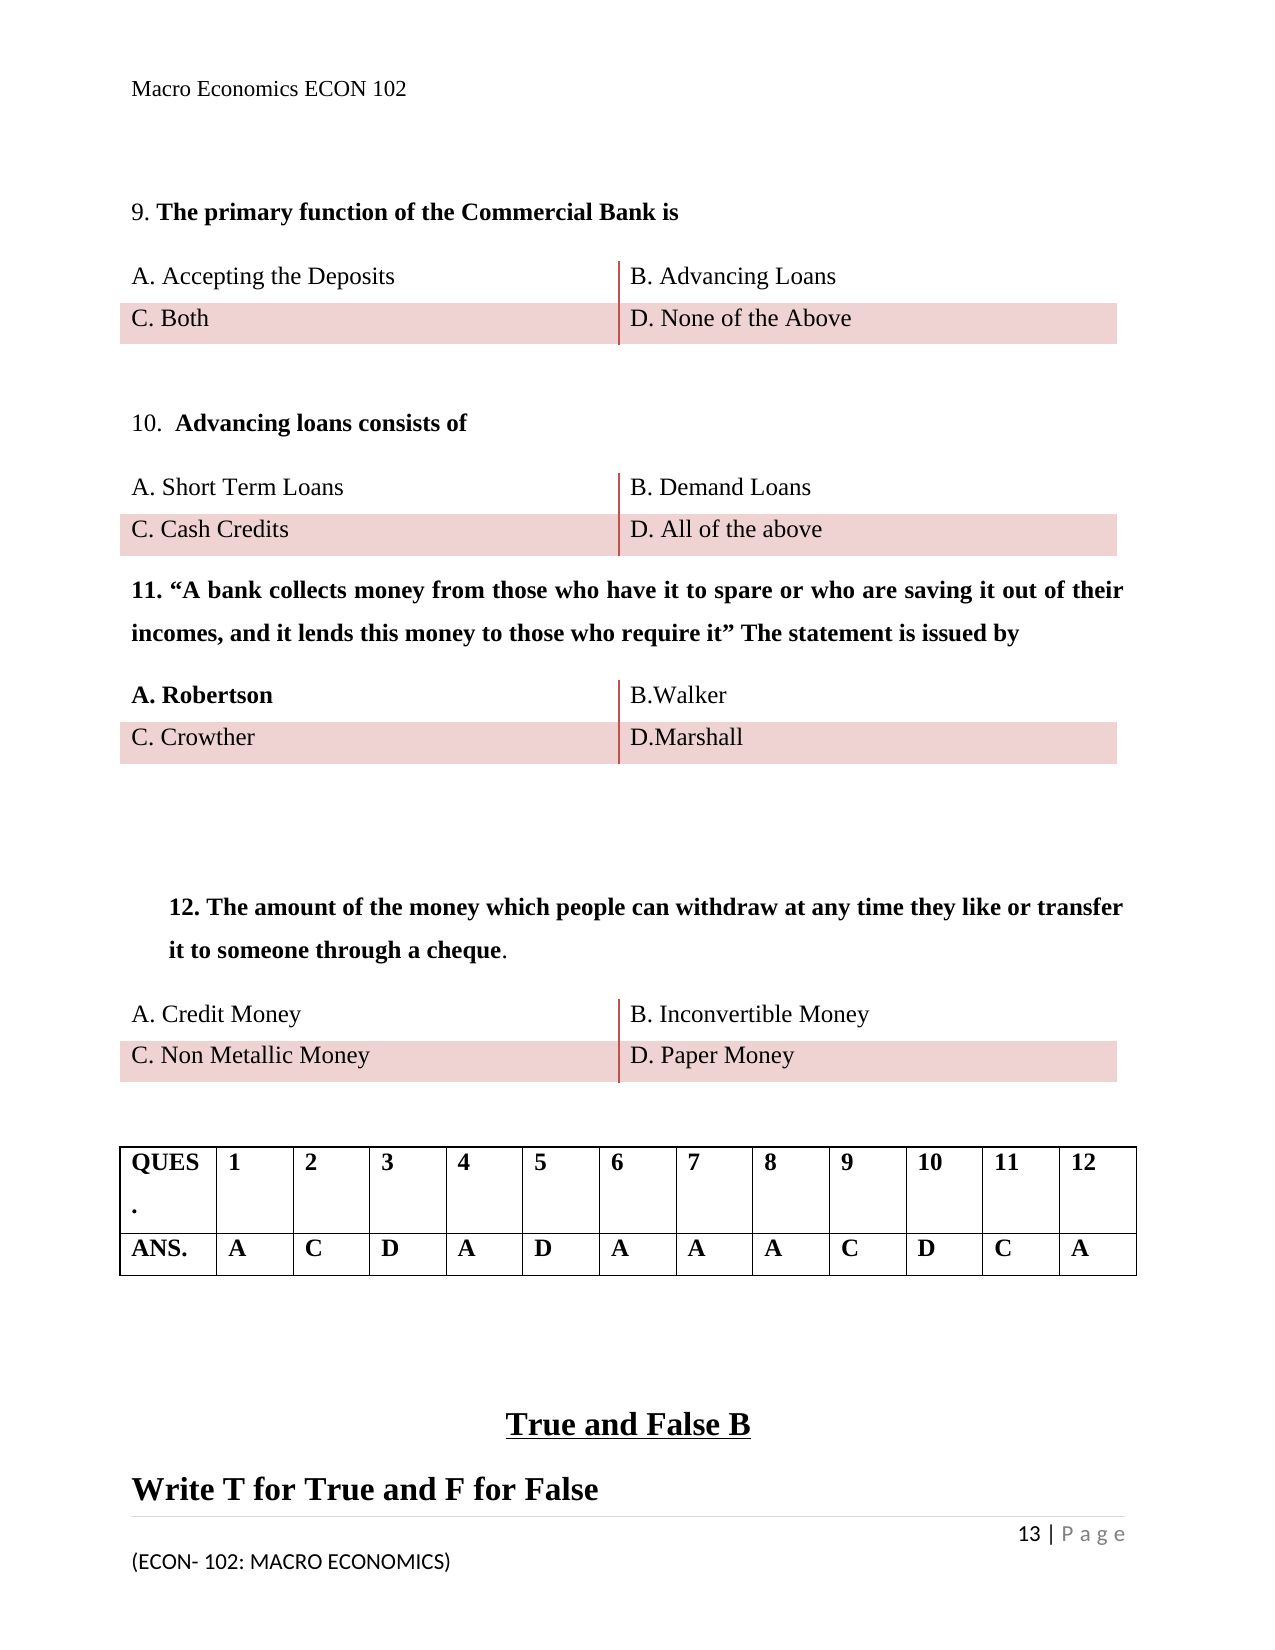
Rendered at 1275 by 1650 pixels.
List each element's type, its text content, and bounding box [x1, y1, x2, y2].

text Write T for True and F for False [131, 1469, 1125, 1508]
table_cell D. None of the Above [620, 303, 1117, 344]
table_cell C. Both [120, 303, 618, 344]
table_cell D. All of the above [620, 514, 1117, 556]
text 12. The amount of the money which people can withdraw at any time they like or transfer it to someone through a cheque. [169, 892, 1125, 963]
table_header 3 [370, 1148, 446, 1232]
table_cell A [753, 1234, 829, 1275]
text 9. The primary function of the Commercial Bank is [131, 197, 1125, 226]
table_header 4 [447, 1148, 522, 1232]
table_cell ANS. [121, 1234, 216, 1275]
text 10. Advancing loans consists of [131, 408, 1125, 437]
table_cell C [830, 1234, 906, 1275]
table_header 7 [677, 1148, 752, 1232]
table_header 8 [753, 1148, 829, 1232]
table_cell D.Marshall [620, 722, 1117, 764]
table_header QUES. [121, 1148, 216, 1232]
table_header 2 [294, 1148, 369, 1232]
table_cell C [294, 1234, 369, 1275]
table_header B. Demand Loans [620, 473, 1117, 514]
table_header B. Inconvertible Money [620, 999, 1117, 1041]
table_header A. Accepting the Deposits [120, 261, 618, 303]
table_cell C. Non Metallic Money [120, 1041, 618, 1082]
table_header 6 [600, 1148, 676, 1232]
table_cell A [677, 1234, 752, 1275]
table_cell D [907, 1234, 982, 1275]
text True and False B [131, 1404, 1125, 1443]
table_header B.Walker [620, 680, 1117, 722]
table_header 9 [830, 1148, 906, 1232]
table_cell D [370, 1234, 446, 1275]
table_header 10 [907, 1148, 982, 1232]
table_cell A [217, 1234, 293, 1275]
table_cell D [523, 1234, 599, 1275]
table_cell A [600, 1234, 676, 1275]
table_header 12 [1060, 1148, 1136, 1232]
table_cell A [1060, 1234, 1136, 1275]
table_header 1 [217, 1148, 293, 1232]
table_header A. Robertson [120, 680, 618, 722]
text 11. “A bank collects money from those who have it to spare or who are saving it out of their incomes, and it lends this money to those who require it” The statement is issued by [131, 575, 1125, 647]
table_cell C [983, 1234, 1059, 1275]
table_header 5 [523, 1148, 599, 1232]
table_cell C. Cash Credits [120, 514, 618, 556]
table_header A. Short Term Loans [120, 473, 618, 514]
table_cell A [447, 1234, 522, 1275]
table_cell C. Crowther [120, 722, 618, 764]
table_header A. Credit Money [120, 999, 618, 1041]
table_cell D. Paper Money [620, 1041, 1117, 1082]
table_header 11 [983, 1148, 1059, 1232]
table_header B. Advancing Loans [620, 261, 1117, 303]
